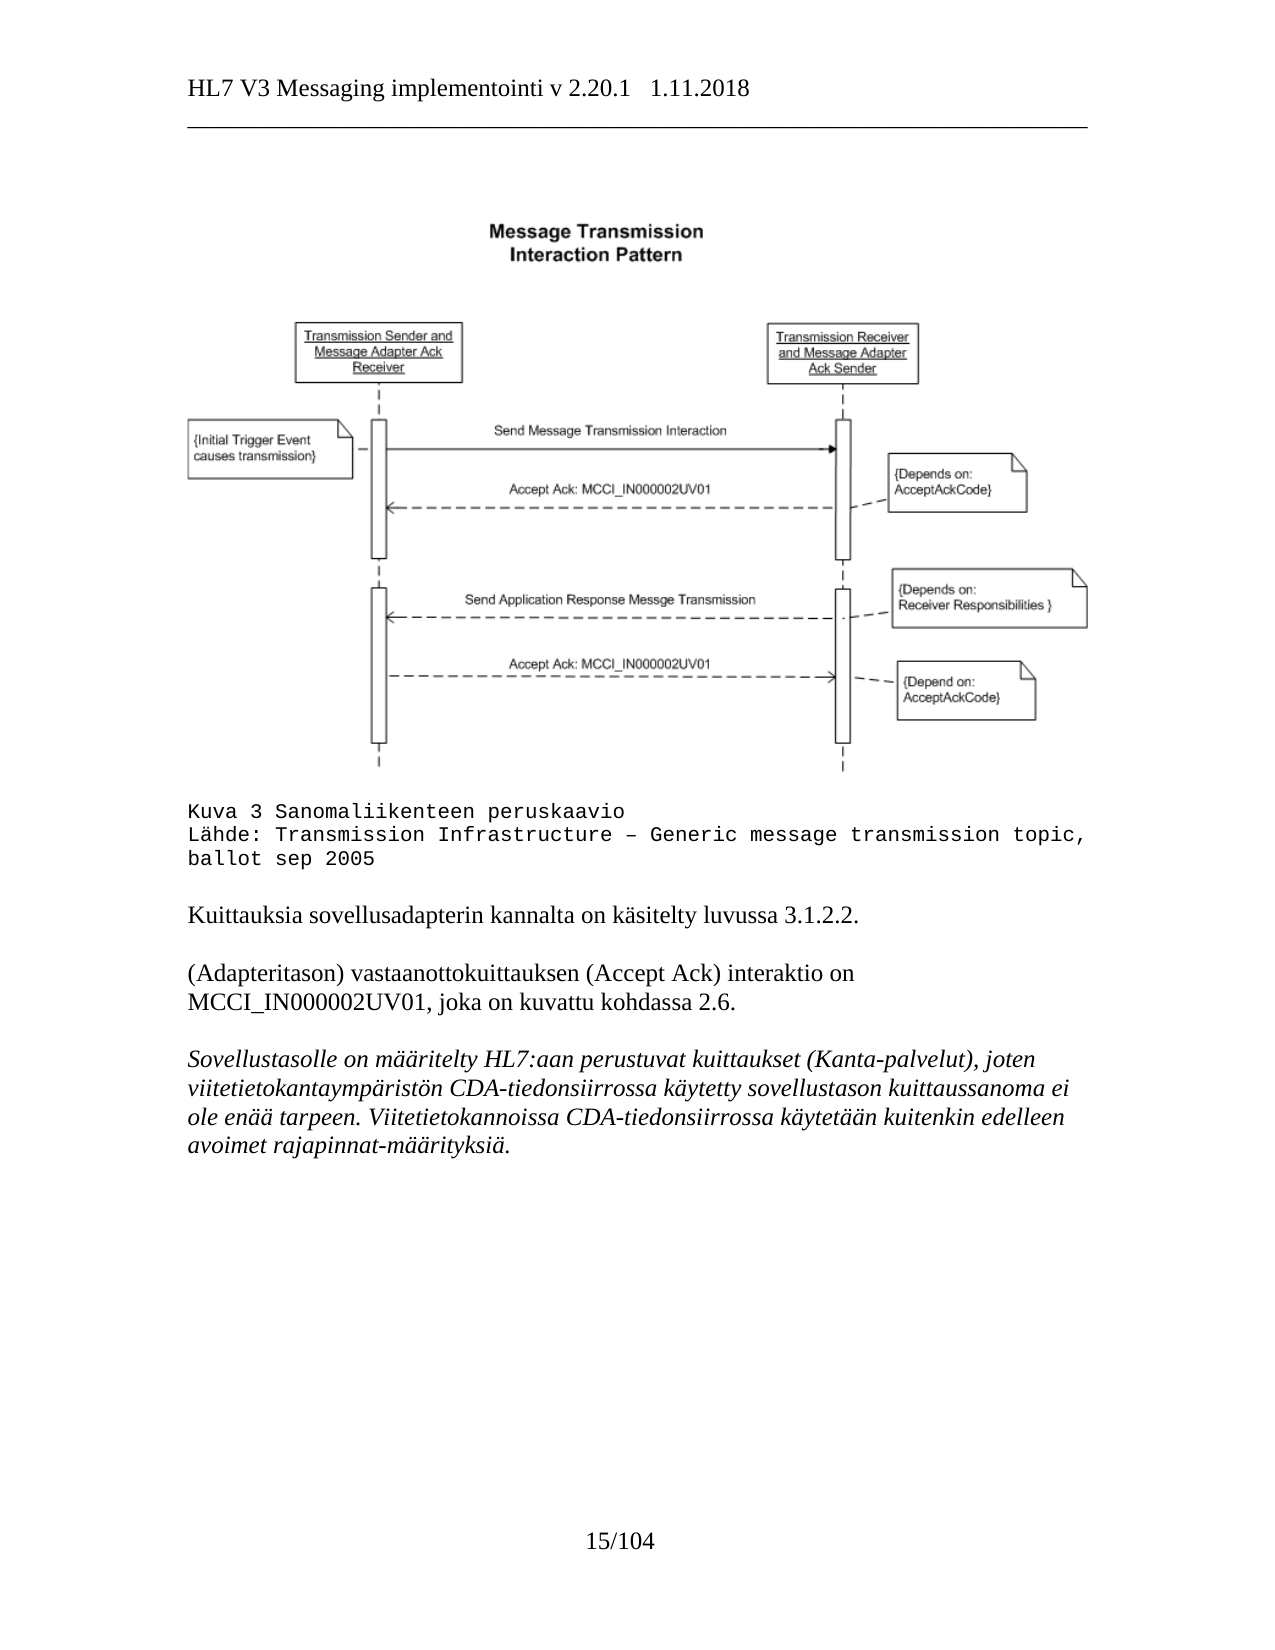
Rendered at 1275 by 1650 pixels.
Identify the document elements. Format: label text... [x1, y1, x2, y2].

text Kuva 3 Sanomaliikenteen peruskaavio [187, 801, 1087, 824]
text Kuittauksia sovellusadapterin kannalta on käsitelty luvussa 3.1.2.2. [187, 900, 1087, 929]
text Lähde: Transmission Infrastructure – Generic message transmission topic, ballot sep 2005 [187, 824, 1087, 872]
text (Adapteritason) vastaanottokuittauksen (Accept Ack) interaktio on MCCI_IN000002UV01, joka on kuvattu kohdassa 2.6. [187, 958, 1087, 1015]
text Sovellustasolle on määritelty HL7:aan perustuvat kuittaukset (Kanta-palvelut), joten viitetietokantaympäristön CDA-tiedonsiirrossa käytetty sovellustason kuittaussanoma ei ole enää tarpeen. Viitetietokannoissa CDA-tiedonsiirrossa käytetään kuitenkin edelleen avoimet rajapinnat-määrityksiä. [187, 1044, 1087, 1159]
picture [187, 217, 1088, 772]
